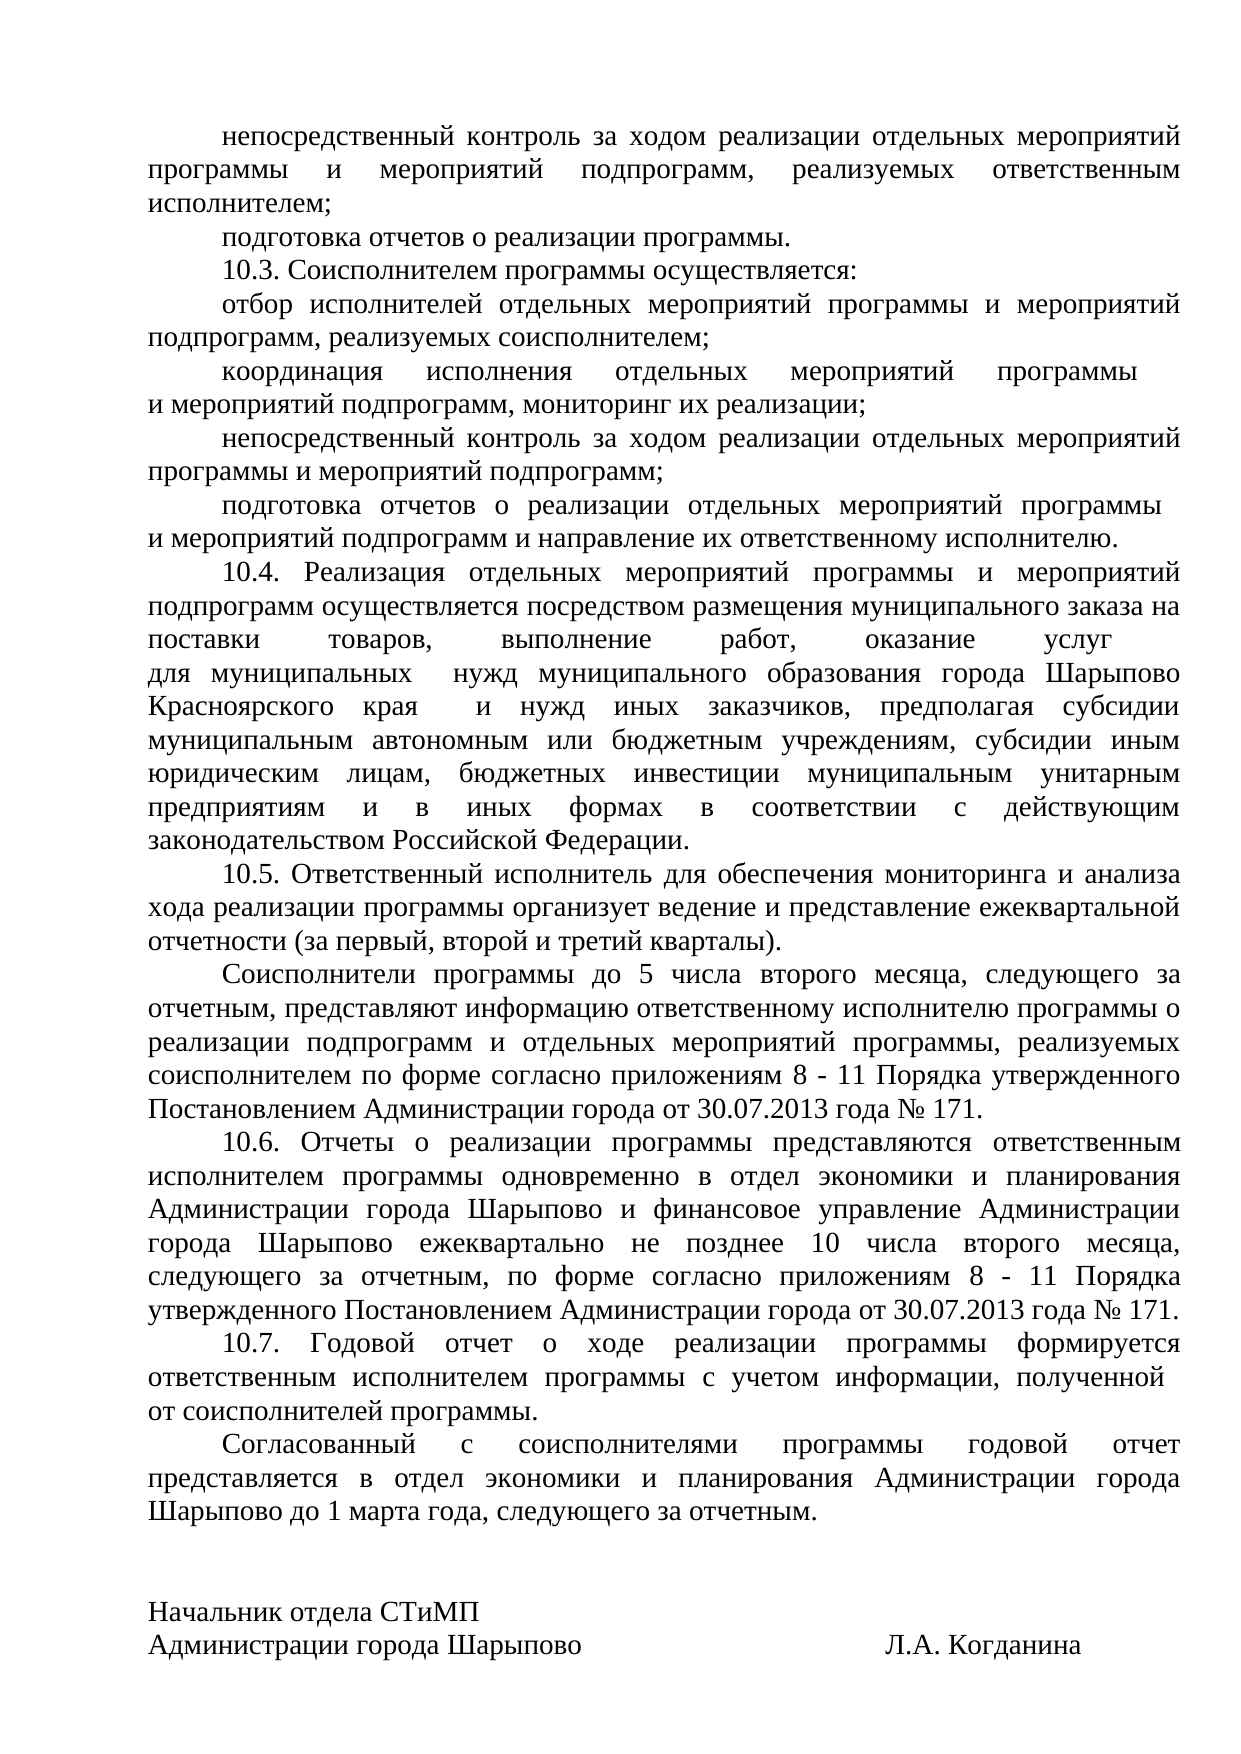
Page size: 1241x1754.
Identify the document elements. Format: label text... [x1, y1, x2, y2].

text подготовка отчетов о реализации программы. [148, 219, 1181, 252]
text непосредственный контроль за ходом реализации отдельных мероприятий программы и мероприятий подпрограмм, реализуемых ответственным исполнителем; [148, 118, 1181, 219]
text 10.5. Ответственный исполнитель для обеспечения мониторинга и анализа хода реализации программы организует ведение и представление ежеквартальной отчетности (за первый, второй и третий кварталы). [148, 856, 1181, 957]
text 10.4. Реализация отдельных мероприятий программы и мероприятий подпрограмм осуществляется посредством размещения муниципального заказа на поставки товаров, выполнение работ, оказание услуг для муниципальных нужд муниципального образования города Шарыпово Красноярского края и нужд иных заказчиков, предполагая субсидии муниципальным автономным или бюджетным учреждениям, субсидии иным юридическим лицам, бюджетных инвестиции муниципальным унитарным предприятиям и в иных формах в соответствии с действующим законодательством Российской Федерации. [148, 554, 1181, 856]
text 10.6. Отчеты о реализации программы представляются ответственным исполнителем программы одновременно в отдел экономики и планирования Администрации города Шарыпово и финансовое управление Администрации города Шарыпово ежеквартально не позднее 10 числа второго месяца, следующего за отчетным, по форме согласно приложениям 8 - 11 Порядка утвержденного Постановлением Администрации города от 30.07.2013 года № 171. [148, 1124, 1181, 1326]
text 10.3. Соисполнителем программы осуществляется: [148, 252, 1181, 286]
text Администрации города Шарыпово Л.А. Когданина [148, 1627, 1181, 1661]
text подготовка отчетов о реализации отдельных мероприятий программы и мероприятий подпрограмм и направление их ответственному исполнителю. [148, 487, 1181, 554]
text непосредственный контроль за ходом реализации отдельных мероприятий программы и мероприятий подпрограмм; [148, 420, 1181, 487]
text Начальник отдела СТиМП [148, 1594, 1181, 1627]
text 10.7. Годовой отчет о ходе реализации программы формируется ответственным исполнителем программы с учетом информации, полученной от соисполнителей программы. [148, 1326, 1181, 1426]
text отбор исполнителей отдельных мероприятий программы и мероприятий подпрограмм, реализуемых соисполнителем; [148, 286, 1181, 353]
text Согласованный с соисполнителями программы годовой отчет представляется в отдел экономики и планирования Администрации города Шарыпово до 1 марта года, следующего за отчетным. [148, 1426, 1181, 1527]
text Соисполнители программы до 5 числа второго месяца, следующего за отчетным, представляют информацию ответственному исполнителю программы о реализации подпрограмм и отдельных мероприятий программы, реализуемых соисполнителем по форме согласно приложениям 8 - 11 Порядка утвержденного Постановлением Администрации города от 30.07.2013 года № 171. [148, 957, 1181, 1124]
text координация исполнения отдельных мероприятий программы и мероприятий подпрограмм, мониторинг их реализации; [148, 353, 1181, 420]
